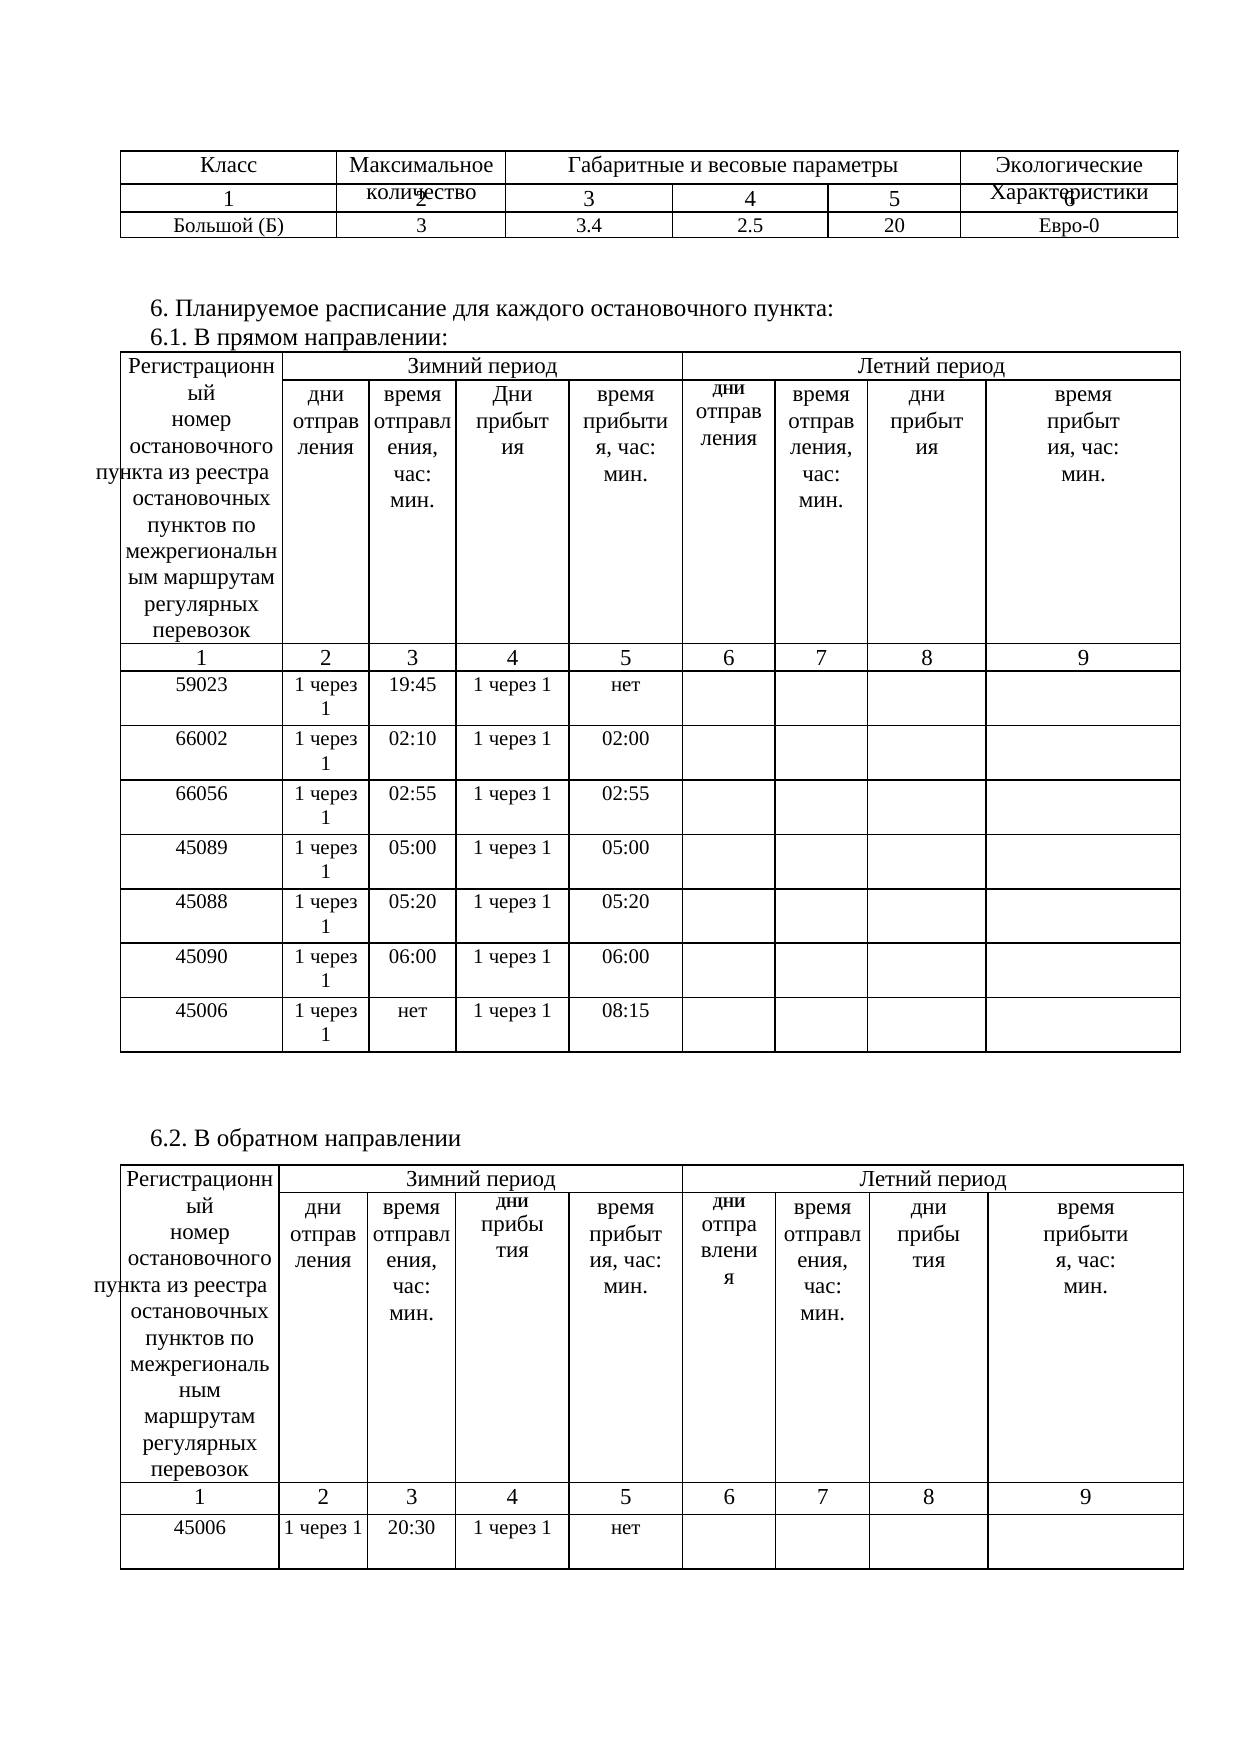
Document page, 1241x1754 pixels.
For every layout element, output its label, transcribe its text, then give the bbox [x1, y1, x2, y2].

table_cell [683, 890, 774, 942]
text 6.2. В обратном направлении [150, 1123, 1090, 1151]
table_cell [683, 672, 774, 725]
table_header Летний период [683, 353, 1180, 379]
table_cell [989, 1515, 1183, 1568]
table_cell 4 [457, 644, 568, 670]
table_cell [683, 726, 774, 779]
table_cell [868, 998, 985, 1051]
table_cell 19:45 [370, 672, 455, 725]
table_cell 1 через 1 [457, 835, 568, 888]
table_cell 2 [283, 644, 368, 670]
table_cell [987, 944, 1180, 997]
table_cell Большой (Б) [121, 213, 336, 237]
table_cell ДНИ прибы тия [456, 1193, 568, 1482]
table_cell 1 через 1 [457, 726, 568, 779]
table_cell ДНИ отправ ления [683, 381, 774, 642]
table_cell 3 [337, 213, 505, 237]
table_cell [776, 1515, 869, 1568]
table_cell [987, 781, 1180, 833]
table_cell 3 [506, 185, 672, 211]
table_cell 3.4 [506, 213, 672, 237]
table_cell 6 [683, 644, 774, 670]
table_header Зимний период [283, 353, 682, 379]
table_cell 1 [121, 185, 336, 211]
table_cell 05:20 [570, 890, 682, 942]
table_cell [987, 890, 1180, 942]
table_cell время прибыти я, час: мин. [570, 381, 682, 642]
table_cell [776, 781, 867, 833]
table_cell Евро-0 [961, 213, 1177, 237]
table_cell [870, 1515, 987, 1568]
table_header Летний период [683, 1166, 1183, 1192]
text 6.1. В прямом направлении: [150, 322, 1090, 351]
table_cell дни прибыт ия [868, 381, 985, 642]
table_cell 1 через 1 [283, 781, 368, 833]
table_cell 1 через 1 [456, 1515, 568, 1568]
table_cell дни отправ ления [283, 381, 368, 642]
table_cell 9 [987, 644, 1180, 670]
table_cell [683, 1515, 775, 1568]
table_cell Дни прибыт ия [457, 381, 568, 642]
table_cell 2 [337, 185, 505, 211]
text 6. Планируемое расписание для каждого остановочного пункта: [150, 293, 1090, 322]
table_cell [987, 998, 1180, 1051]
table_cell нет [370, 998, 455, 1051]
table_cell 45090 [121, 944, 282, 997]
table_cell [868, 672, 985, 725]
table_cell 6 [961, 185, 1177, 211]
table_cell 02:55 [570, 781, 682, 833]
table_cell [868, 835, 985, 888]
table_cell 45006 [121, 1515, 278, 1568]
table_cell [776, 998, 867, 1051]
table_cell 05:20 [370, 890, 455, 942]
table_cell [987, 835, 1180, 888]
table_cell 20 [829, 213, 960, 237]
table_cell 1 через 1 [283, 726, 368, 779]
table_cell [776, 726, 867, 779]
table_cell нет [570, 672, 682, 725]
table_cell 05:00 [570, 835, 682, 888]
table_cell нет [570, 1515, 682, 1568]
table_cell 2 [280, 1483, 367, 1513]
table_cell [683, 944, 774, 997]
table_cell 66056 [121, 781, 282, 833]
table_cell дни прибы тия [870, 1193, 987, 1482]
table_cell время прибыт ия, час: мин. [570, 1193, 682, 1482]
table_cell [868, 726, 985, 779]
table_cell 5 [570, 1483, 682, 1513]
table_cell 3 [370, 644, 455, 670]
table_cell 1 через 1 [283, 944, 368, 997]
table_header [961, 152, 1177, 183]
table_cell 59023 [121, 672, 282, 725]
table_cell 1 через 1 [283, 998, 368, 1051]
table_cell [987, 672, 1180, 725]
table_cell [683, 835, 774, 888]
table_cell 4 [673, 185, 827, 211]
table_cell 8 [870, 1483, 987, 1513]
table_header Зимний период [280, 1166, 682, 1192]
table_cell 1 через 1 [283, 672, 368, 725]
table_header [337, 152, 505, 183]
table_cell [868, 944, 985, 997]
table_cell [776, 835, 867, 888]
table_cell 1 через 1 [457, 672, 568, 725]
table_cell 1 через 1 [457, 998, 568, 1051]
table_cell [776, 944, 867, 997]
table_cell время отправ ления, час: мин. [776, 381, 867, 642]
table_cell 3 [368, 1483, 455, 1513]
table_header Габаритные и весовые параметры [506, 152, 960, 183]
table_cell 06:00 [370, 944, 455, 997]
table_cell 45088 [121, 890, 282, 942]
table_cell [683, 998, 774, 1051]
table_cell 6 [683, 1483, 775, 1513]
table_cell 20:30 [368, 1515, 455, 1568]
table_cell 9 [989, 1483, 1183, 1513]
table_cell время прибыт ия, час: мин. [987, 381, 1180, 642]
table_cell 02:10 [370, 726, 455, 779]
table_cell 06:00 [570, 944, 682, 997]
table_cell [683, 781, 774, 833]
table_cell 66002 [121, 726, 282, 779]
table_cell 1 через 1 [283, 890, 368, 942]
table_cell 02:55 [370, 781, 455, 833]
table_cell 05:00 [370, 835, 455, 888]
table_cell [776, 890, 867, 942]
table_cell 1 [121, 1483, 278, 1513]
table_cell [987, 726, 1180, 779]
table_cell [868, 890, 985, 942]
table_cell ДНИ отпра влени я [683, 1193, 775, 1482]
table_cell 7 [776, 1483, 869, 1513]
table_header Класс [121, 152, 336, 183]
table_cell [868, 781, 985, 833]
table_cell 1 через 1 [280, 1515, 367, 1568]
table_cell 1 через 1 [283, 835, 368, 888]
table_cell 02:00 [570, 726, 682, 779]
table_cell 45089 [121, 835, 282, 888]
table_cell 45006 [121, 998, 282, 1051]
table_cell дни отправ ления [280, 1193, 367, 1482]
table_cell 5 [570, 644, 682, 670]
table_cell 7 [776, 644, 867, 670]
table_cell время отправл ения, час: мин. [776, 1193, 869, 1482]
table_cell 1 [121, 644, 282, 670]
table_cell время отправл ения, час: мин. [368, 1193, 455, 1482]
table_cell 2.5 [673, 213, 827, 237]
table_cell 4 [456, 1483, 568, 1513]
table_header Регистрационный номер остановочного пункта из реестра остановочных пунктов по межрегиональным маршрутам регулярных перевозок [121, 353, 282, 642]
table_cell 8 [868, 644, 985, 670]
table_cell время прибыти я, час: мин. [989, 1193, 1183, 1482]
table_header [121, 1166, 278, 1482]
table_cell 1 через 1 [457, 944, 568, 997]
table_cell 1 через 1 [457, 890, 568, 942]
table_cell [776, 672, 867, 725]
table_cell 08:15 [570, 998, 682, 1051]
table_cell 5 [829, 185, 960, 211]
table_cell время отправл ения, час: мин. [370, 381, 455, 642]
table_cell 1 через 1 [457, 781, 568, 833]
